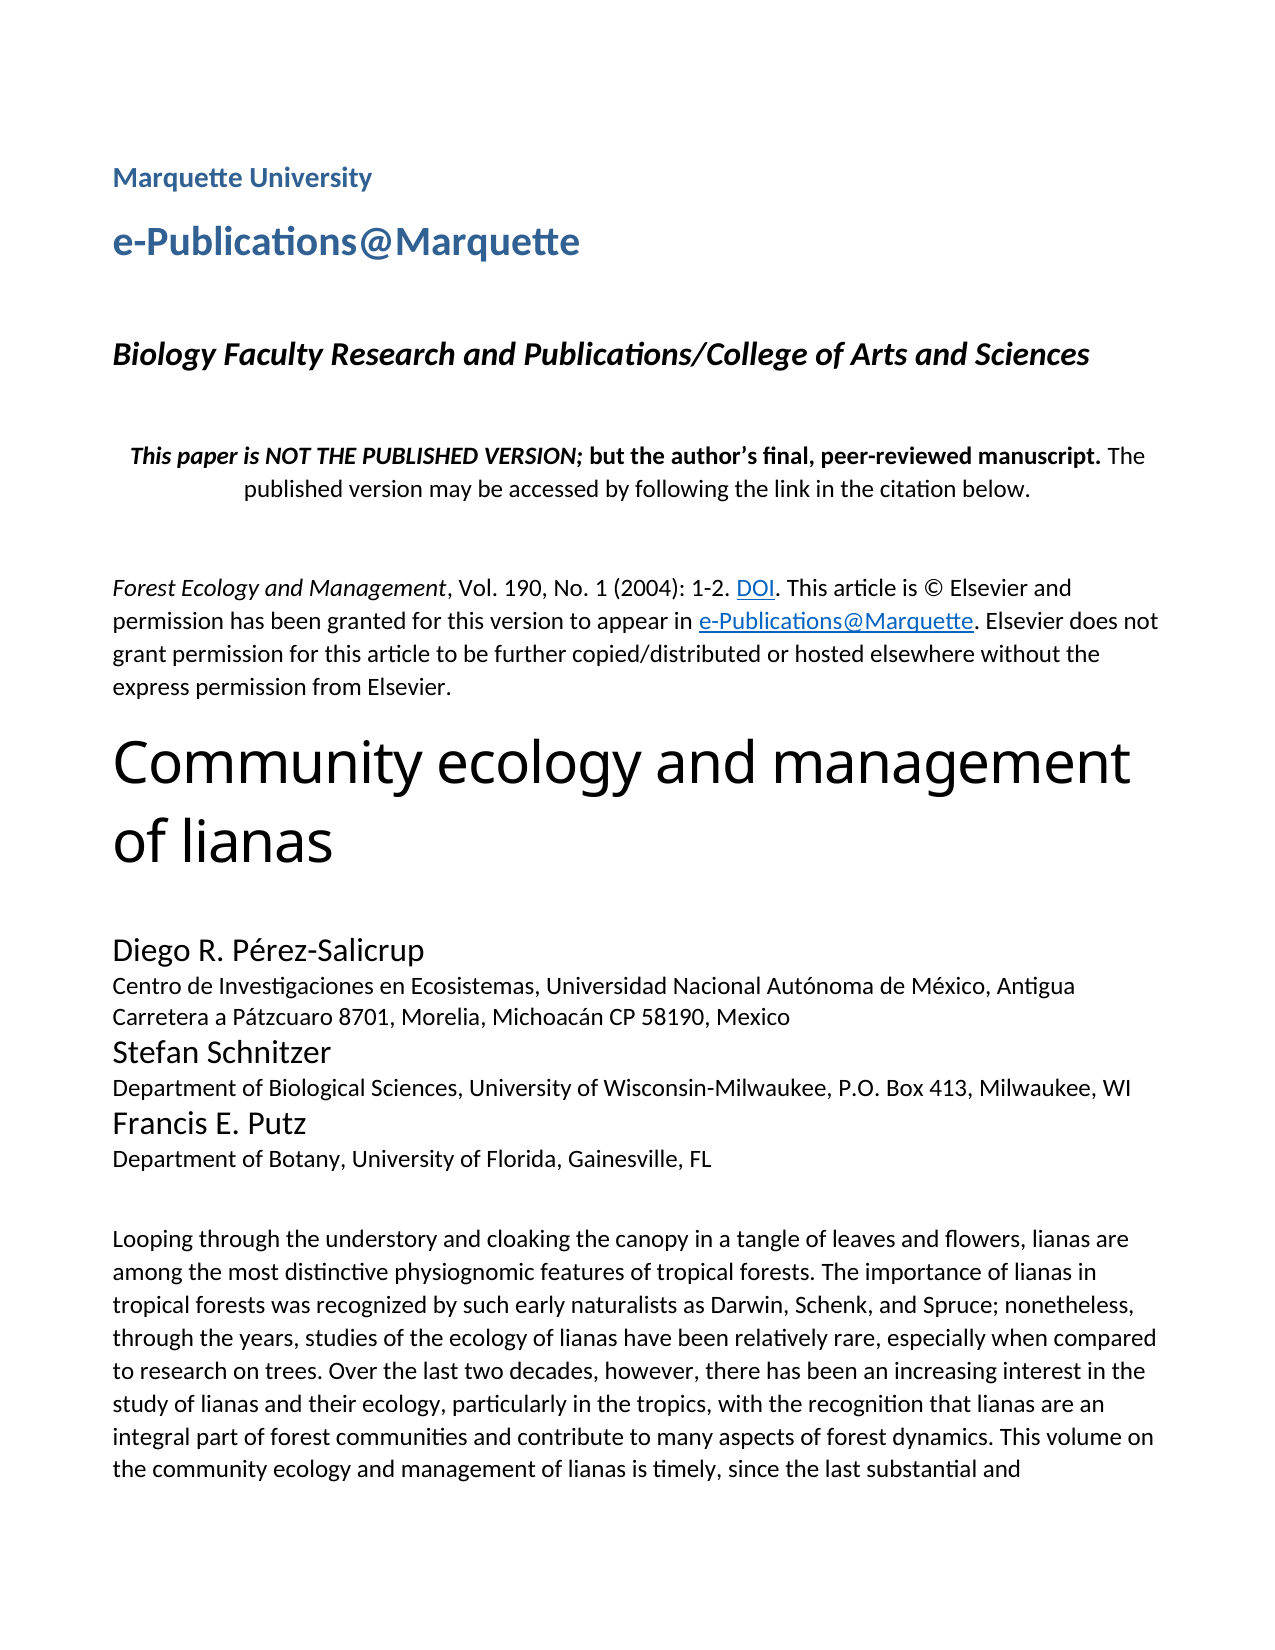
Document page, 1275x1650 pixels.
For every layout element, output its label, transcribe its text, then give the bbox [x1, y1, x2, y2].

text Marquette University [112, 159, 1162, 195]
text Department of Botany, University of Florida, Gainesville, FL [112, 1143, 1162, 1174]
text Centro de Investigaciones en Ecosistemas, Universidad Nacional Autónoma de México, Antigua Carretera a Pátzcuaro 8701, Morelia, Michoacán CP 58190, Mexico [112, 970, 1162, 1031]
text Department of Biological Sciences, University of Wisconsin-Milwaukee, P.O. Box 413, Milwaukee, WI [112, 1072, 1162, 1102]
text e-Publications@Marquette [112, 214, 1162, 265]
text Biology Faculty Research and Publications/College of Arts and Sciences [112, 333, 1162, 374]
text This paper is NOT THE PUBLISHED VERSION; but the author’s final, peer-reviewed manuscript. The published version may be accessed by following the link in the citation below. [112, 440, 1162, 504]
text Stefan Schnitzer [112, 1031, 1162, 1072]
text Francis E. Putz [112, 1102, 1162, 1143]
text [112, 1223, 1162, 1484]
text Diego R. Pérez-Salicrup [112, 929, 1162, 970]
title Community ecology and management of lianas [112, 721, 1162, 880]
text Forest Ecology and Management, Vol. 190, No. 1 (2004): 1-2. DOI. This article is © Elsevier and permission has been granted for this version to appear in e-Publications@Marquette. Elsevier does not grant permission for this article to be further copied/distributed or hosted elsewhere without the express permission from Elsevier. [112, 572, 1162, 702]
